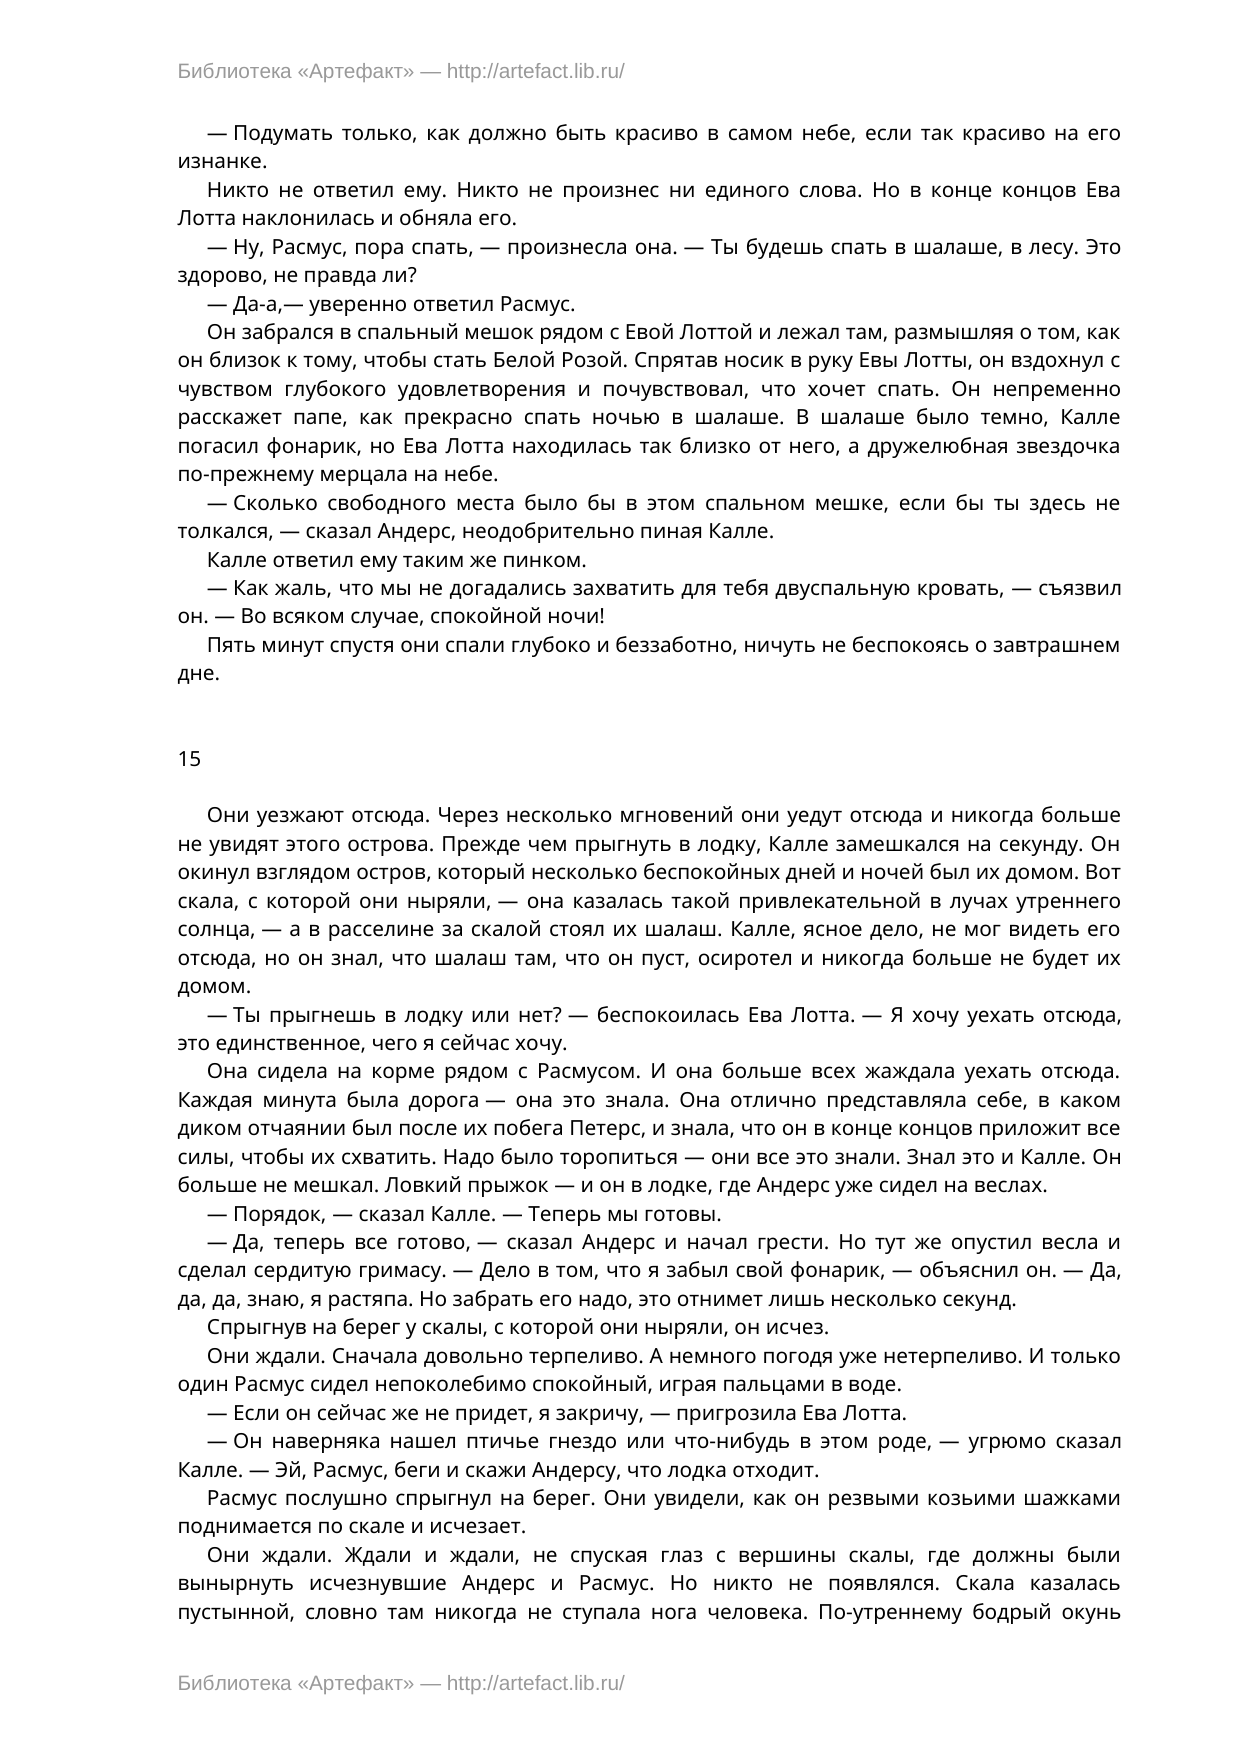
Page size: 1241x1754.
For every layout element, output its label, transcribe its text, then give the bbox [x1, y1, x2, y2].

subtitle 15 [177, 744, 1122, 772]
text Калле ответил ему таким же пинком. [177, 545, 1122, 573]
text Никто не ответил ему. Никто не произнес ни единого слова. Но в конце концов Ева Лотта наклонилась и обняла его. [177, 175, 1122, 232]
text — Сколько свободного места было бы в этом спальном мешке, если бы ты здесь не толкался, — сказал Андерс, неодобрительно пиная Калле. [177, 488, 1122, 545]
text — Порядок, — сказал Калле. — Теперь мы готовы. [177, 1199, 1122, 1227]
text Спрыгнув на берег у скалы, с которой они ныряли, он исчез. [177, 1312, 1122, 1341]
text — Ты прыгнешь в лодку или нет? — беспокоилась Ева Лотта. — Я хочу уехать отсюда, это единственное, чего я сейчас хочу. [177, 1000, 1122, 1057]
text — Если он сейчас же не придет, я закричу, — пригрозила Ева Лотта. [177, 1398, 1122, 1426]
text — Да, теперь все готово, — сказал Андерс и начал грести. Но тут же опустил весла и сделал сердитую гримасу. — Дело в том, что я забыл свой фонарик, — объяснил он. — Да, да, да, знаю, я растяпа. Но забрать его надо, это отнимет лишь несколько секунд. [177, 1227, 1122, 1312]
text Она сидела на корме рядом с Расмусом. И она больше всех жаждала уехать отсюда. Каждая минута была дорога — она это знала. Она отлично представляла себе, в каком диком отчаянии был после их побега Петерс, и знала, что он в конце концов приложит все силы, чтобы их схватить. Надо было торопиться — они все это знали. Знал это и Калле. Он больше не мешкал. Ловкий прыжок — и он в лодке, где Андерс уже сидел на веслах. [177, 1057, 1122, 1199]
text — Ну, Расмус, пора спать, — произнесла она. — Ты будешь спать в шалаше, в лесу. Это здорово, не правда ли? [177, 232, 1122, 289]
text Пять минут спустя они спали глубоко и беззаботно, ничуть не беспокоясь о завтрашнем дне. [177, 630, 1122, 687]
text Он забрался в спальный мешок рядом с Евой Лоттой и лежал там, размышляя о том, как он близок к тому, чтобы стать Белой Розой. Спрятав носик в руку Евы Лотты, он вздохнул с чувством глубокого удовлетворения и почувствовал, что хочет спать. Он непременно расскажет папе, как прекрасно спать ночью в шалаше. В шалаше было темно, Калле погасил фонарик, но Ева Лотта находилась так близко от него, а дружелюбная звездочка по-прежнему мерцала на небе. [177, 317, 1122, 488]
text — Как жаль, что мы не догадались захватить для тебя двуспальную кровать, — съязвил он. — Во всяком случае, спокойной ночи! [177, 573, 1122, 630]
text Они ждали. Сначала довольно терпеливо. А немного погодя уже нетерпеливо. И только один Расмус сидел непоколебимо спокойный, играя пальцами в воде. [177, 1341, 1122, 1398]
text — Подумать только, как должно быть красиво в самом небе, если так красиво на его изнанке. [177, 118, 1122, 175]
text Расмус послушно спрыгнул на берег. Они увидели, как он резвыми козьими шажками поднимается по скале и исчезает. [177, 1483, 1122, 1540]
text — Да-а,— уверенно ответил Расмус. [177, 289, 1122, 317]
text Они уезжают отсюда. Через несколько мгновений они уедут отсюда и никогда больше не увидят этого острова. Прежде чем прыгнуть в лодку, Калле замешкался на секунду. Он окинул взглядом остров, который несколько беспокойных дней и ночей был их домом. Вот скала, с которой они ныряли, — она казалась такой привлекательной в лучах утреннего солнца, — а в расселине за скалой стоял их шалаш. Калле, ясное дело, не мог видеть его отсюда, но он знал, что шалаш там, что он пуст, осиротел и никогда больше не будет их домом. [177, 801, 1122, 1000]
text — Он наверняка нашел птичье гнездо или что-нибудь в этом роде, — угрюмо сказал Калле. — Эй, Расмус, беги и скажи Андерсу, что лодка отходит. [177, 1426, 1122, 1483]
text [177, 1540, 1122, 1625]
